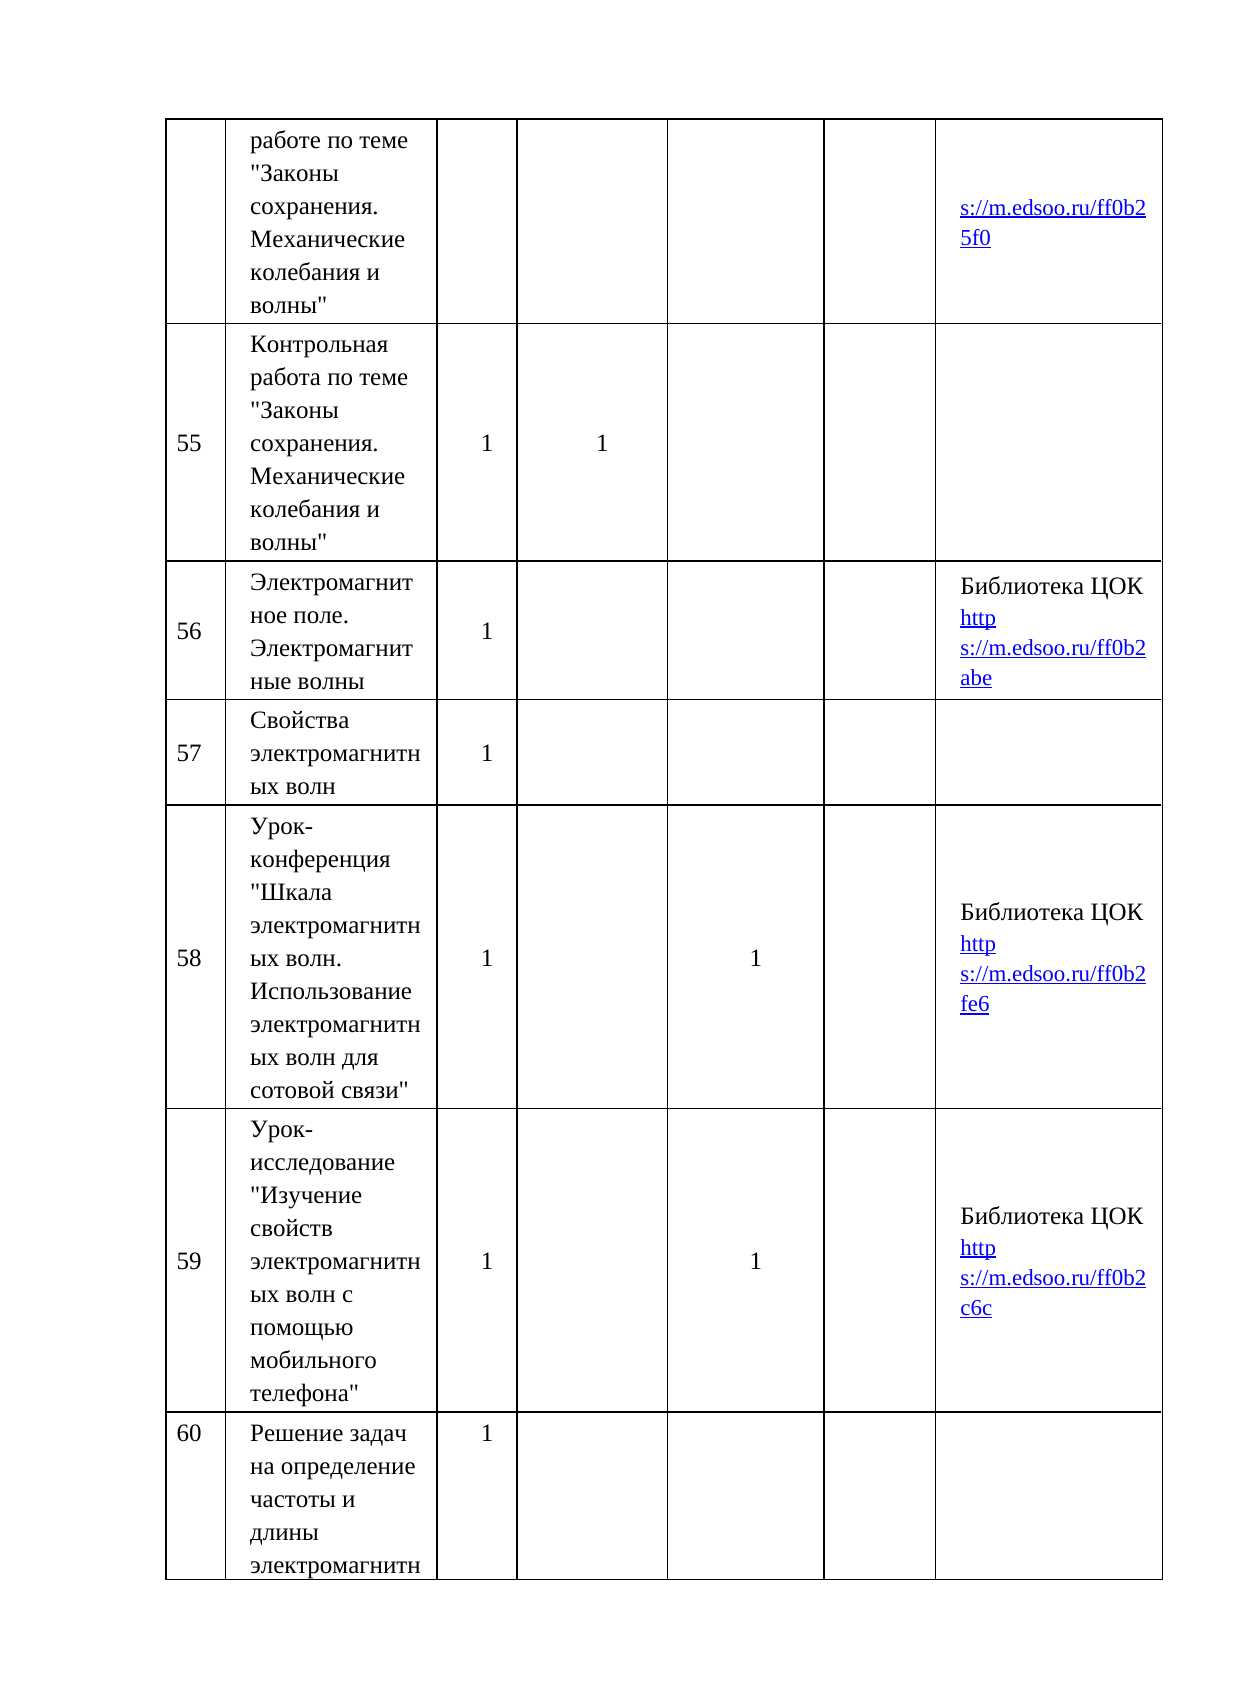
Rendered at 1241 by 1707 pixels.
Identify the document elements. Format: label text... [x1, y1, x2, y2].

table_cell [226, 1413, 436, 1579]
table_cell 58 [167, 806, 225, 1107]
table_cell 1 [438, 1109, 516, 1411]
table_cell [825, 324, 935, 560]
table_cell Библиотека ЦОК https://m.edsoo.ru/ff0b2abe [936, 560, 1162, 698]
table_cell [825, 120, 935, 323]
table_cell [226, 120, 436, 323]
table_cell [518, 120, 667, 323]
table_cell Урок-конференция "Шкала электромагнитных волн. Использование электромагнитных волн для сотовой связи" [226, 806, 436, 1107]
table_cell [936, 1411, 1162, 1579]
table_cell Библиотека ЦОК https://m.edsoo.ru/ff0b2fe6 [936, 804, 1162, 1107]
table_cell 55 [167, 324, 225, 560]
table_cell [668, 120, 823, 323]
table_cell 1 [438, 120, 516, 323]
table_cell [668, 324, 823, 560]
table_cell Библиотека ЦОК https://m.edsoo.ru/ff0b2c6c [936, 1108, 1162, 1411]
table_cell [518, 700, 667, 804]
table_cell [936, 699, 1162, 804]
table_cell [936, 323, 1162, 560]
table_cell [518, 1413, 667, 1579]
table_cell 59 [167, 1109, 225, 1411]
table_cell 56 [167, 562, 225, 698]
table_cell [518, 562, 667, 698]
table_cell [825, 562, 935, 698]
table_cell [825, 1413, 935, 1579]
table_cell [825, 1109, 935, 1411]
table_cell 1 [438, 1413, 516, 1579]
table_cell 1 [668, 1109, 823, 1411]
table_cell 1 [438, 324, 516, 560]
table_cell [518, 806, 667, 1107]
table_cell 1 [668, 806, 823, 1107]
table_cell [668, 562, 823, 698]
table_cell [668, 700, 823, 804]
table_cell 1 [518, 324, 667, 560]
table_cell 1 [438, 562, 516, 698]
table_cell 57 [167, 700, 225, 804]
table_cell Урок-исследование "Изучение свойств электромагнитных волн с помощью мобильного телефона" [226, 1109, 436, 1411]
table_cell Контрольная работа по теме "Законы сохранения. Механические колебания и волны" [226, 324, 436, 560]
table_cell [518, 1109, 667, 1411]
table_cell Электромагнитное поле. Электромагнитные волны [226, 562, 436, 698]
table_cell 60 [167, 1413, 225, 1579]
table_cell [825, 700, 935, 804]
table_cell [825, 806, 935, 1107]
table_cell 54 [167, 120, 225, 323]
table_cell Свойства электромагнитных волн [226, 700, 436, 804]
table_cell 1 [438, 700, 516, 804]
table_cell [668, 1413, 823, 1579]
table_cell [936, 120, 1162, 323]
table_cell 1 [438, 806, 516, 1107]
